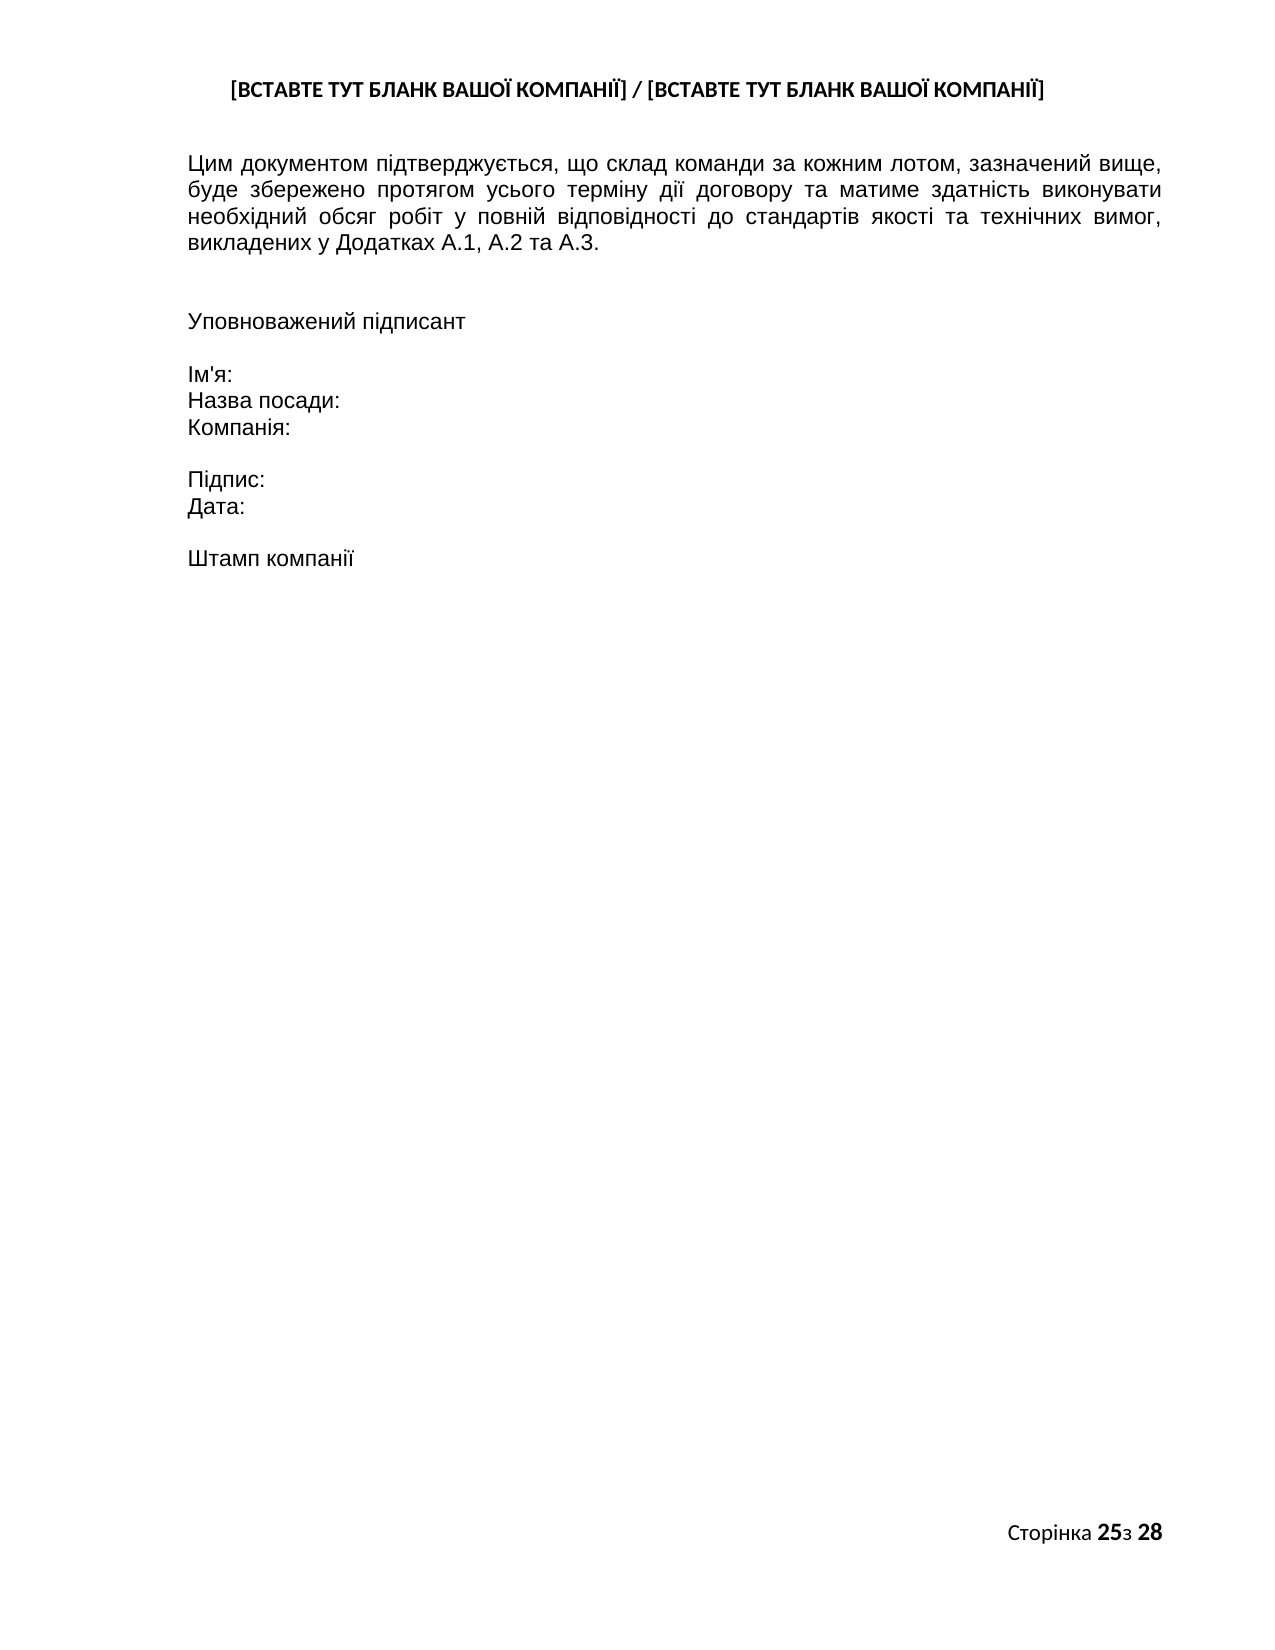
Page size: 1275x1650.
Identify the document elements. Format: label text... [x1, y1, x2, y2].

list Компанія: [187, 413, 1162, 440]
list Ім'я: [187, 361, 1162, 387]
list Штамп компанії [187, 545, 1162, 572]
list Назва посади: [187, 387, 1162, 413]
list Дата: [187, 493, 1162, 519]
list Підпис: [187, 466, 1162, 493]
list Уповноважений підписант [187, 308, 1162, 334]
list Цим документом підтверджується, що склад команди за кожним лотом, зазначений вище, буде збережено протягом усього терміну дії договору та матиме здатність виконувати необхідний обсяг робіт у повній відповідності до стандартів якості та технічних вимог, викладених у Додатках A.1, A.2 та A.3. [187, 150, 1162, 255]
